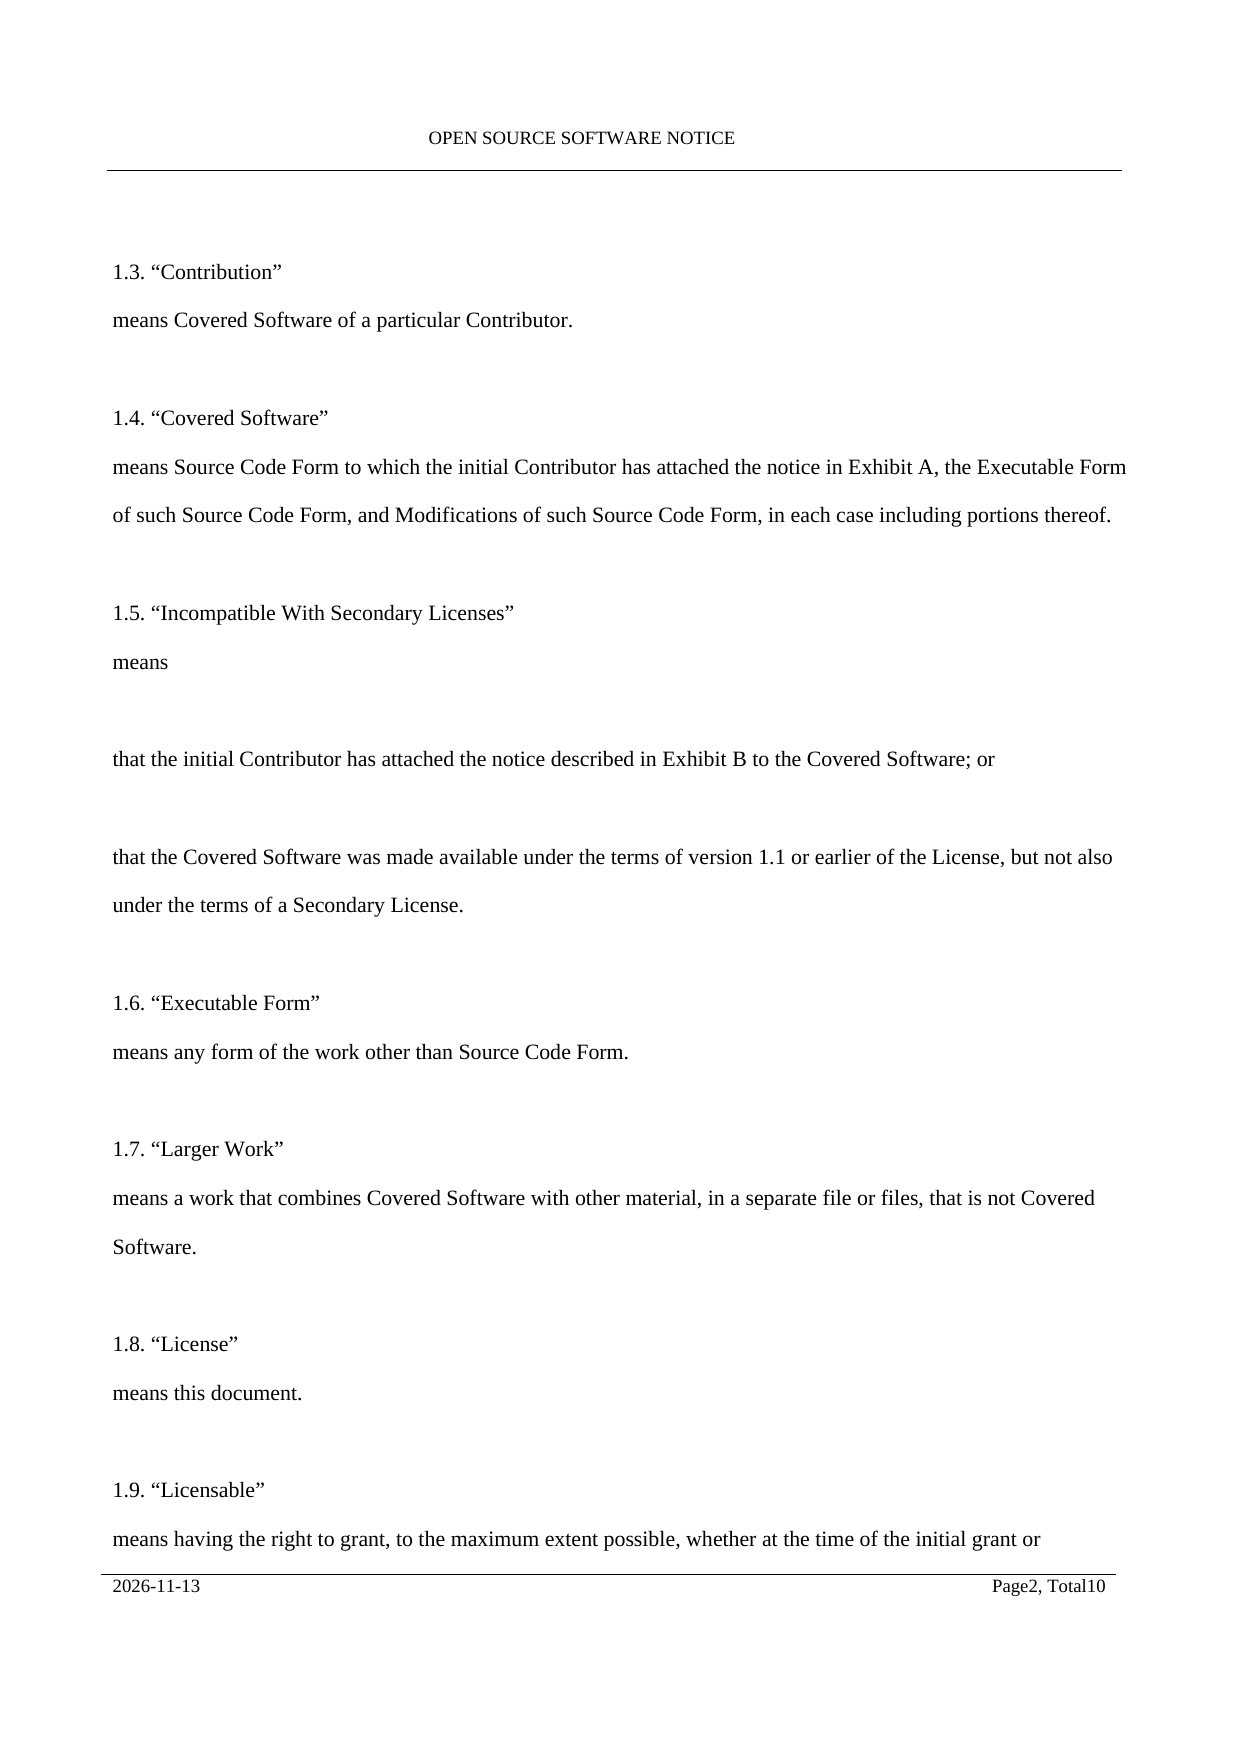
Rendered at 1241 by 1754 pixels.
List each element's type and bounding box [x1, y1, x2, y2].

text [112, 206, 1128, 1555]
